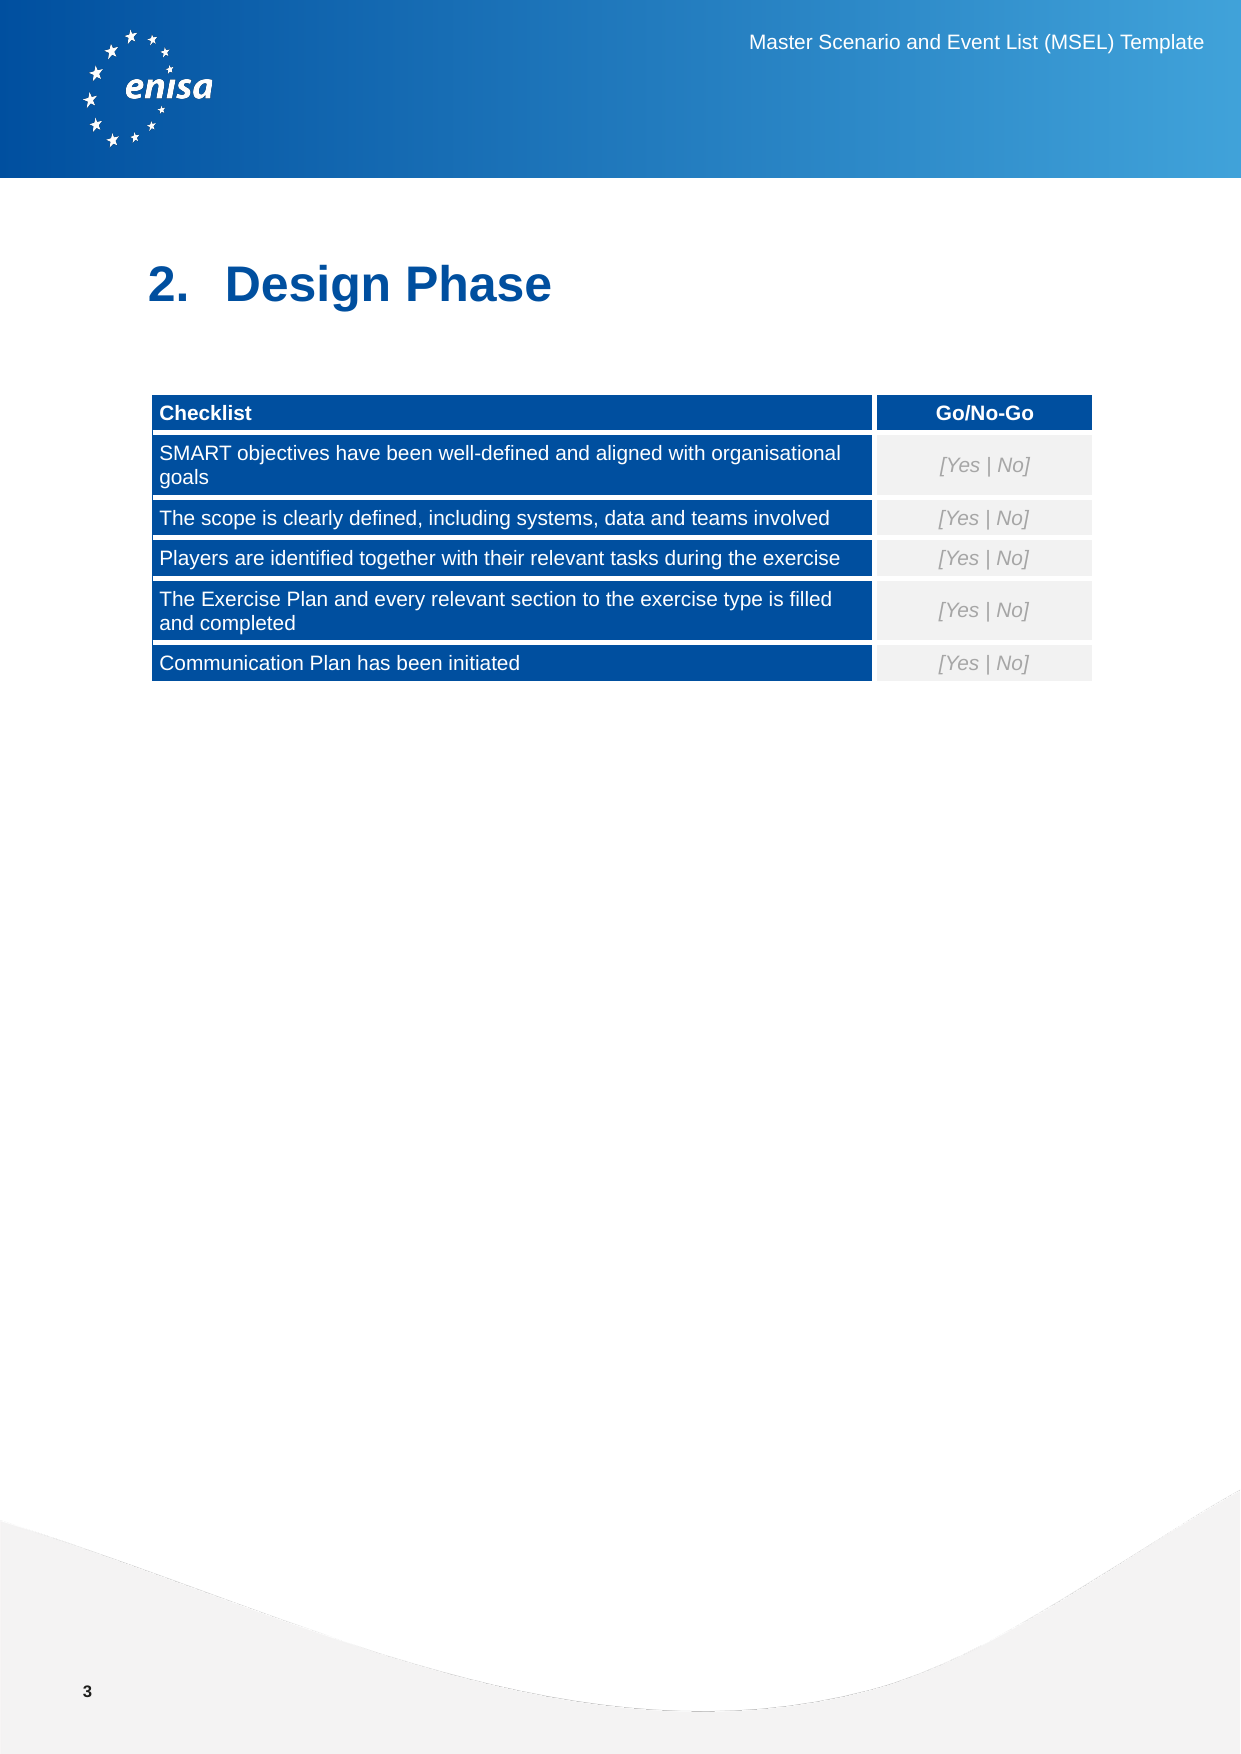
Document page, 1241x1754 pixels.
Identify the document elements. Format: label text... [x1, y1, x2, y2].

table_cell [Yes | No] [877, 581, 1092, 640]
table_cell [Yes | No] [877, 500, 1092, 535]
table_cell The scope is clearly defined, including systems, data and teams involved [152, 496, 872, 535]
table_cell The Exercise Plan and every relevant section to the exercise type is filled and completed [152, 577, 872, 640]
table_header Go/No-Go [877, 395, 1092, 430]
table_cell Players are identified together with their relevant tasks during the exercise [152, 536, 872, 576]
picture [0, 1413, 1241, 1754]
table_header Checklist [152, 395, 872, 430]
table_cell [Yes | No] [877, 540, 1092, 576]
table_cell SMART objectives have been well-defined and aligned with organisational goals [152, 431, 872, 495]
table_cell [Yes | No] [877, 645, 1092, 681]
subtitle Design Phase [148, 254, 1092, 311]
picture [82, 29, 213, 148]
table_cell Communication Plan has been initiated [152, 641, 872, 681]
table_cell [Yes | No] [877, 435, 1092, 495]
